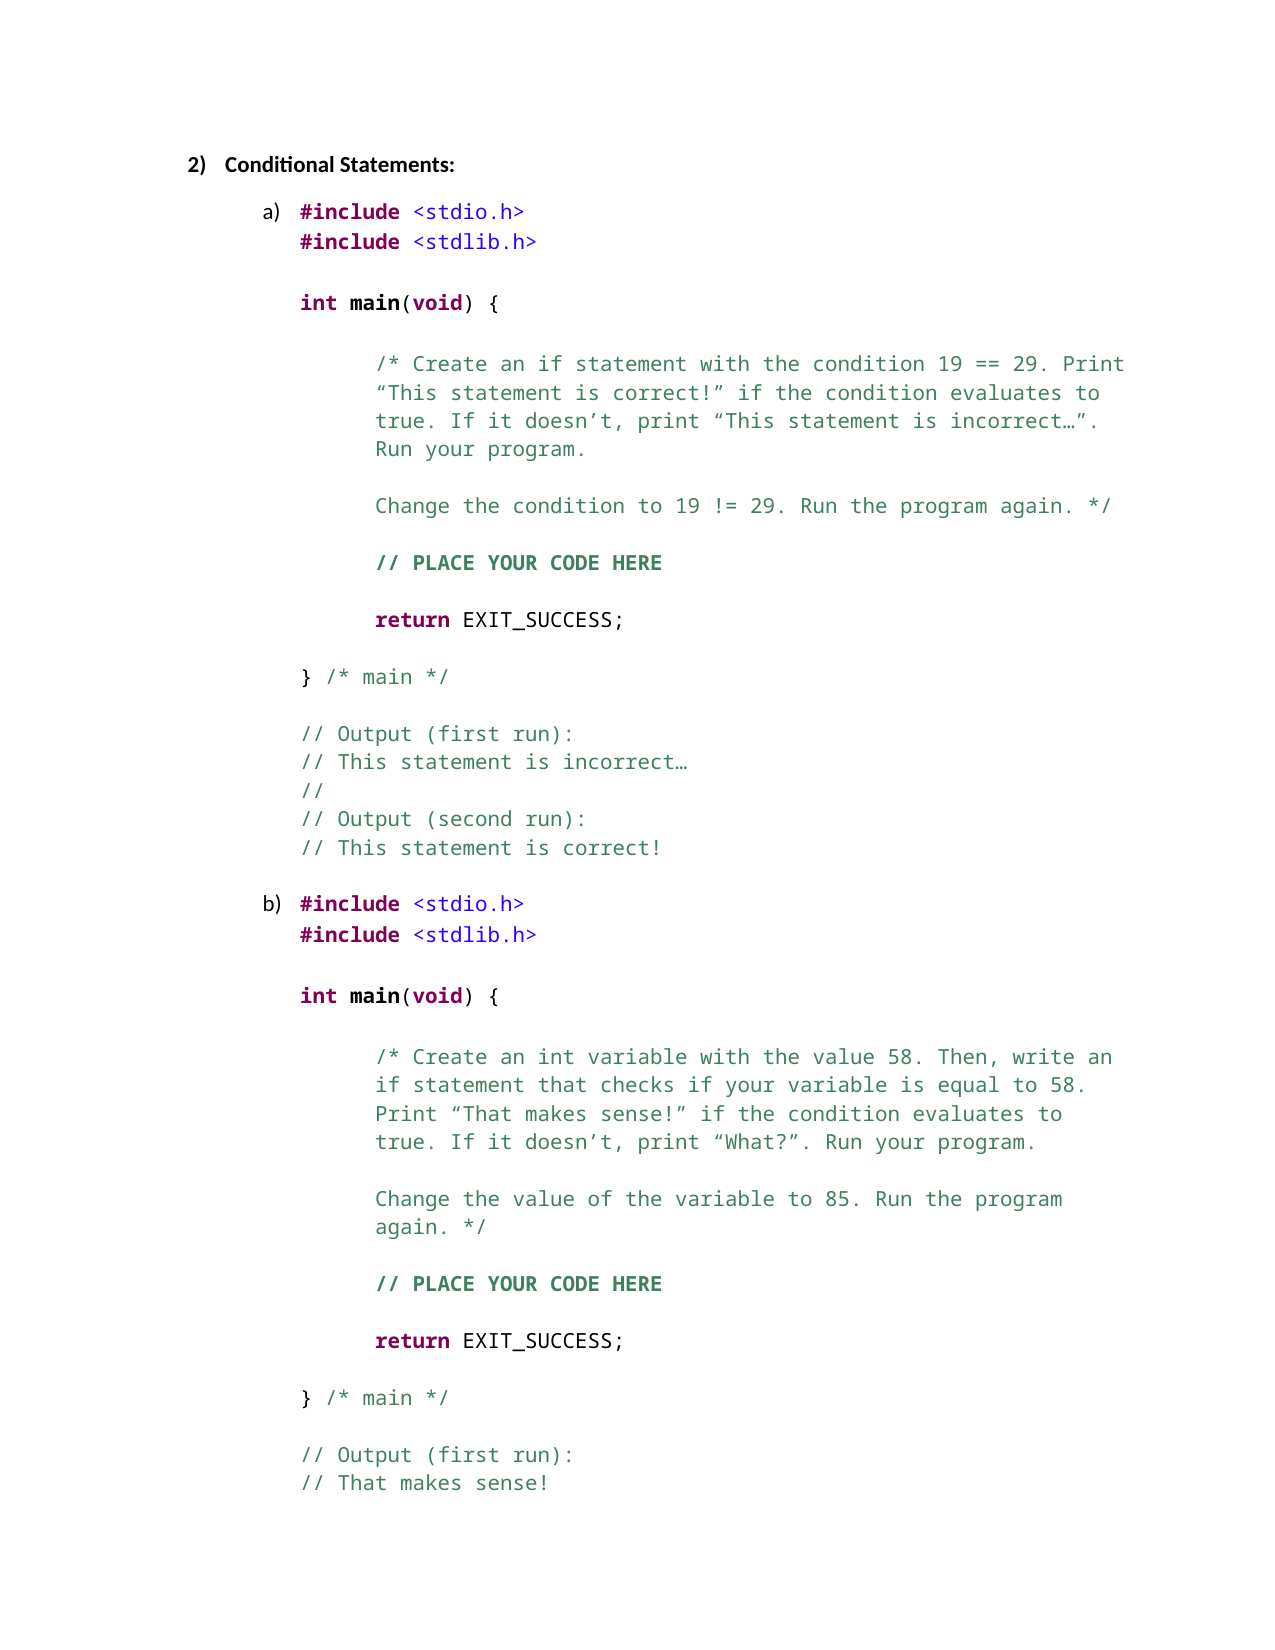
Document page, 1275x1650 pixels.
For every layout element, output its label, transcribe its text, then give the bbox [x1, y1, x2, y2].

list return EXIT_SUCCESS; [300, 1326, 1125, 1354]
list // This statement is correct! [300, 833, 1125, 861]
list // That makes sense! [300, 1468, 1125, 1497]
list Conditional Statements: [187, 150, 1125, 178]
list // PLACE YOUR CODE HERE [300, 548, 1125, 577]
list /* Create an if statement with the condition 19 == 29. Print “This statement is correct!” if the condition evaluates to true. If it doesn’t, print “This statement is incorrect…”. Run your program. [375, 349, 1125, 463]
list #include <stdio.h> [262, 889, 1125, 918]
list Change the condition to 19 != 29. Run the program again. */ [375, 491, 1125, 520]
list return EXIT_SUCCESS; [300, 605, 1125, 633]
list Change the value of the variable to 85. Run the program again. */ [375, 1184, 1125, 1241]
list // PLACE YOUR CODE HERE [300, 1269, 1125, 1298]
list /* Create an int variable with the value 58. Then, write an if statement that checks if your variable is equal to 58. Print “That makes sense!” if the condition evaluates to true. If it doesn’t, print “What?”. Run your program. [375, 1042, 1125, 1156]
list // Output (first run): [300, 719, 1125, 747]
list // Output (first run): [300, 1440, 1125, 1468]
list // Output (second run): [300, 804, 1125, 833]
list // This statement is incorrect… [300, 747, 1125, 776]
list int main(void) { [300, 981, 1125, 1009]
list #include <stdlib.h> [300, 227, 1125, 256]
list // [300, 776, 1125, 804]
list #include <stdlib.h> [300, 920, 1125, 948]
list int main(void) { [300, 288, 1125, 317]
list } /* main */ [300, 662, 1125, 690]
list } /* main */ [300, 1383, 1125, 1411]
list #include <stdio.h> [262, 197, 1125, 225]
